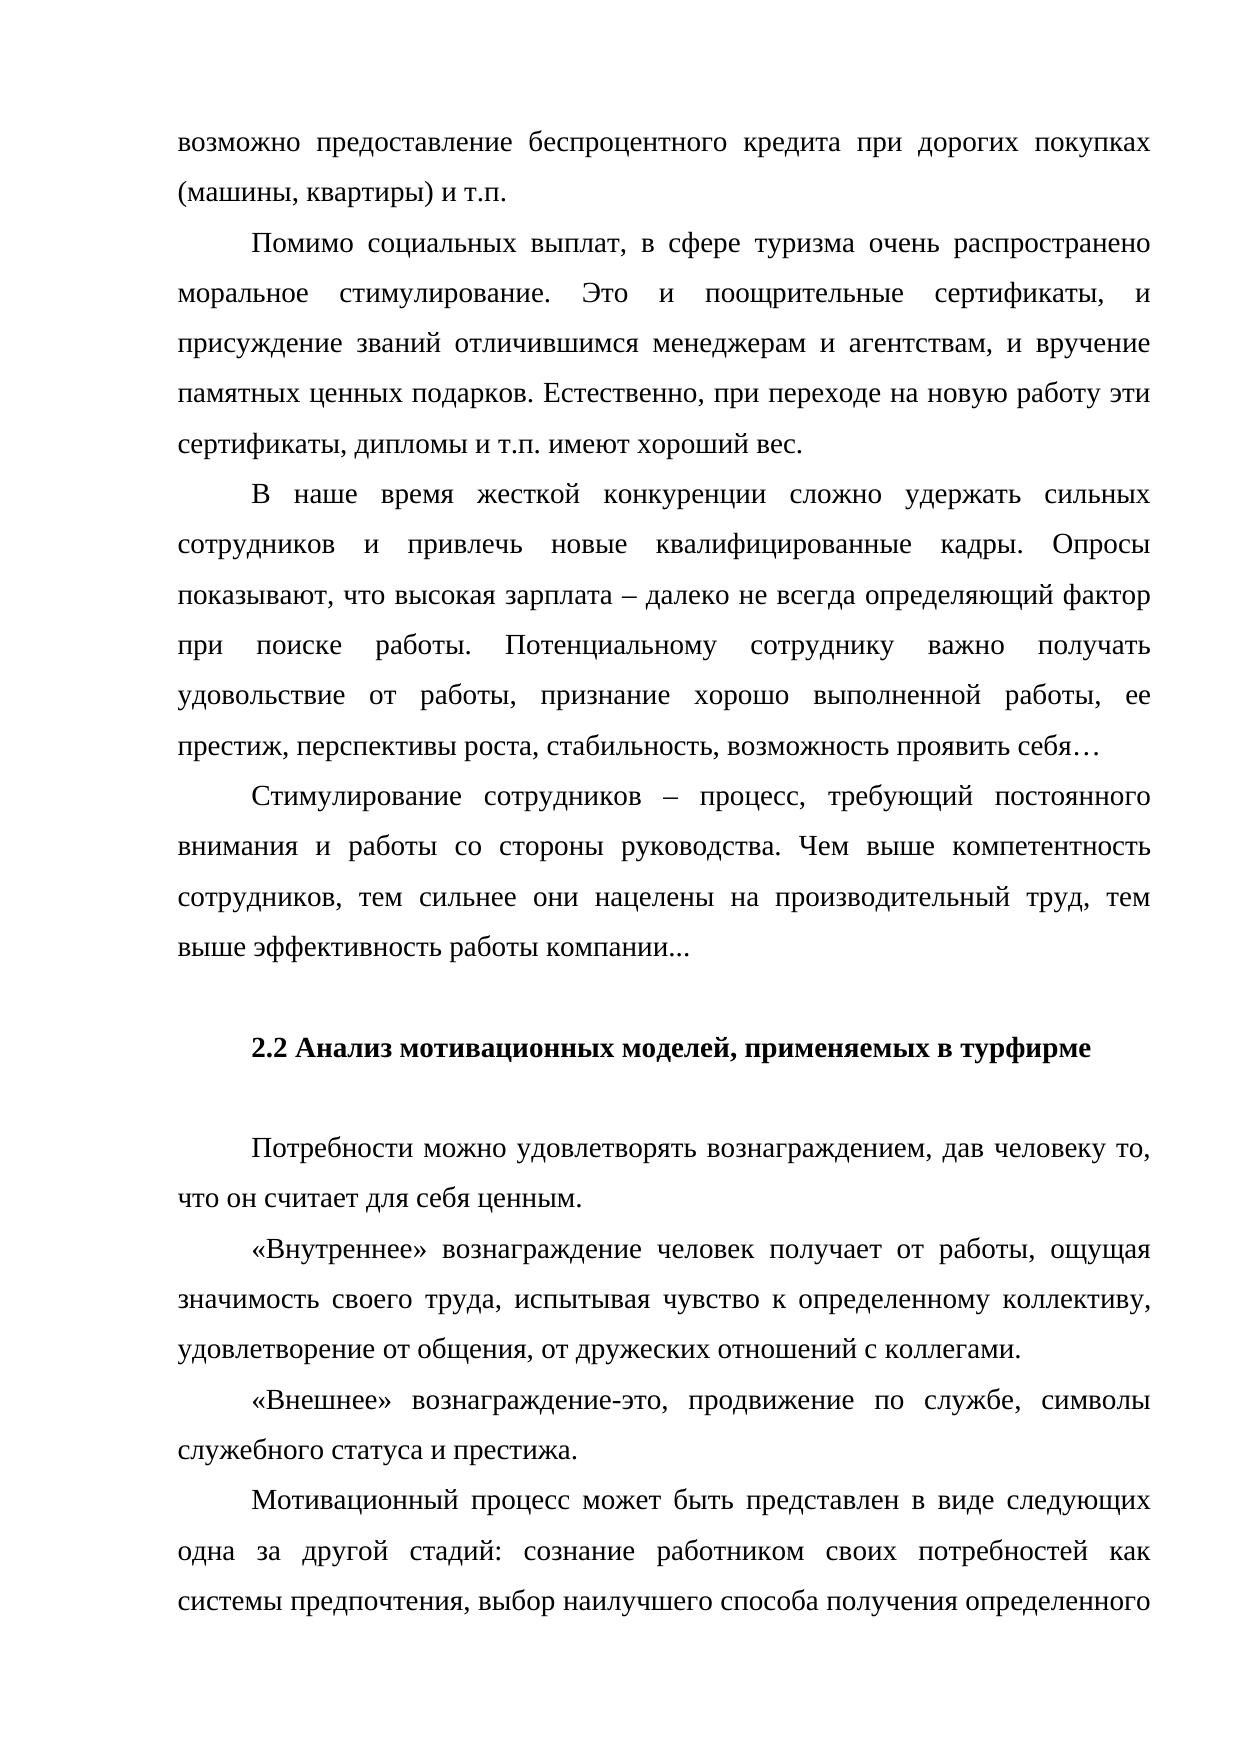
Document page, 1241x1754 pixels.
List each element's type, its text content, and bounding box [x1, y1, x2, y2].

text 2.2 Анализ мотивационных моделей, применяемых в турфирме [177, 1030, 1152, 1063]
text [177, 1482, 1152, 1617]
text «Внешнее» вознаграждение-это, продвижение по службе, символы служебного статуса и престижа. [177, 1382, 1152, 1466]
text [177, 124, 1152, 208]
text «Внутреннее» вознаграждение человек получает от работы, ощущая значимость своего труда, испытывая чувство к определенному коллективу, удовлетворение от общения, от дружеских отношений с коллегами. [177, 1231, 1152, 1365]
text В наше время жесткой конкуренции сложно удержать сильных сотрудников и привлечь новые квалифицированные кадры. Опросы показывают, что высокая зарплата – далеко не всегда определяющий фактор при поиске работы. Потенциальному сотруднику важно получать удовольствие от работы, признание хорошо выполненной работы, ее престиж, перспективы роста, стабильность, возможность проявить себя… [177, 476, 1152, 761]
text Стимулирование сотрудников – процесс, требующий постоянного внимания и работы со стороны руководства. Чем выше компетентность сотрудников, тем сильнее они нацелены на производительный труд, тем выше эффективность работы компании... [177, 778, 1152, 963]
text Помимо социальных выплат, в сфере туризма очень распространено моральное стимулирование. Это и поощрительные сертификаты, и присуждение званий отличившимся менеджерам и агентствам, и вручение памятных ценных подарков. Естественно, при переходе на новую работу эти сертификаты, дипломы и т.п. имеют хороший вес. [177, 225, 1152, 459]
text Потребности можно удовлетворять вознаграждением, дав человеку то, что он считает для себя ценным. [177, 1130, 1152, 1214]
